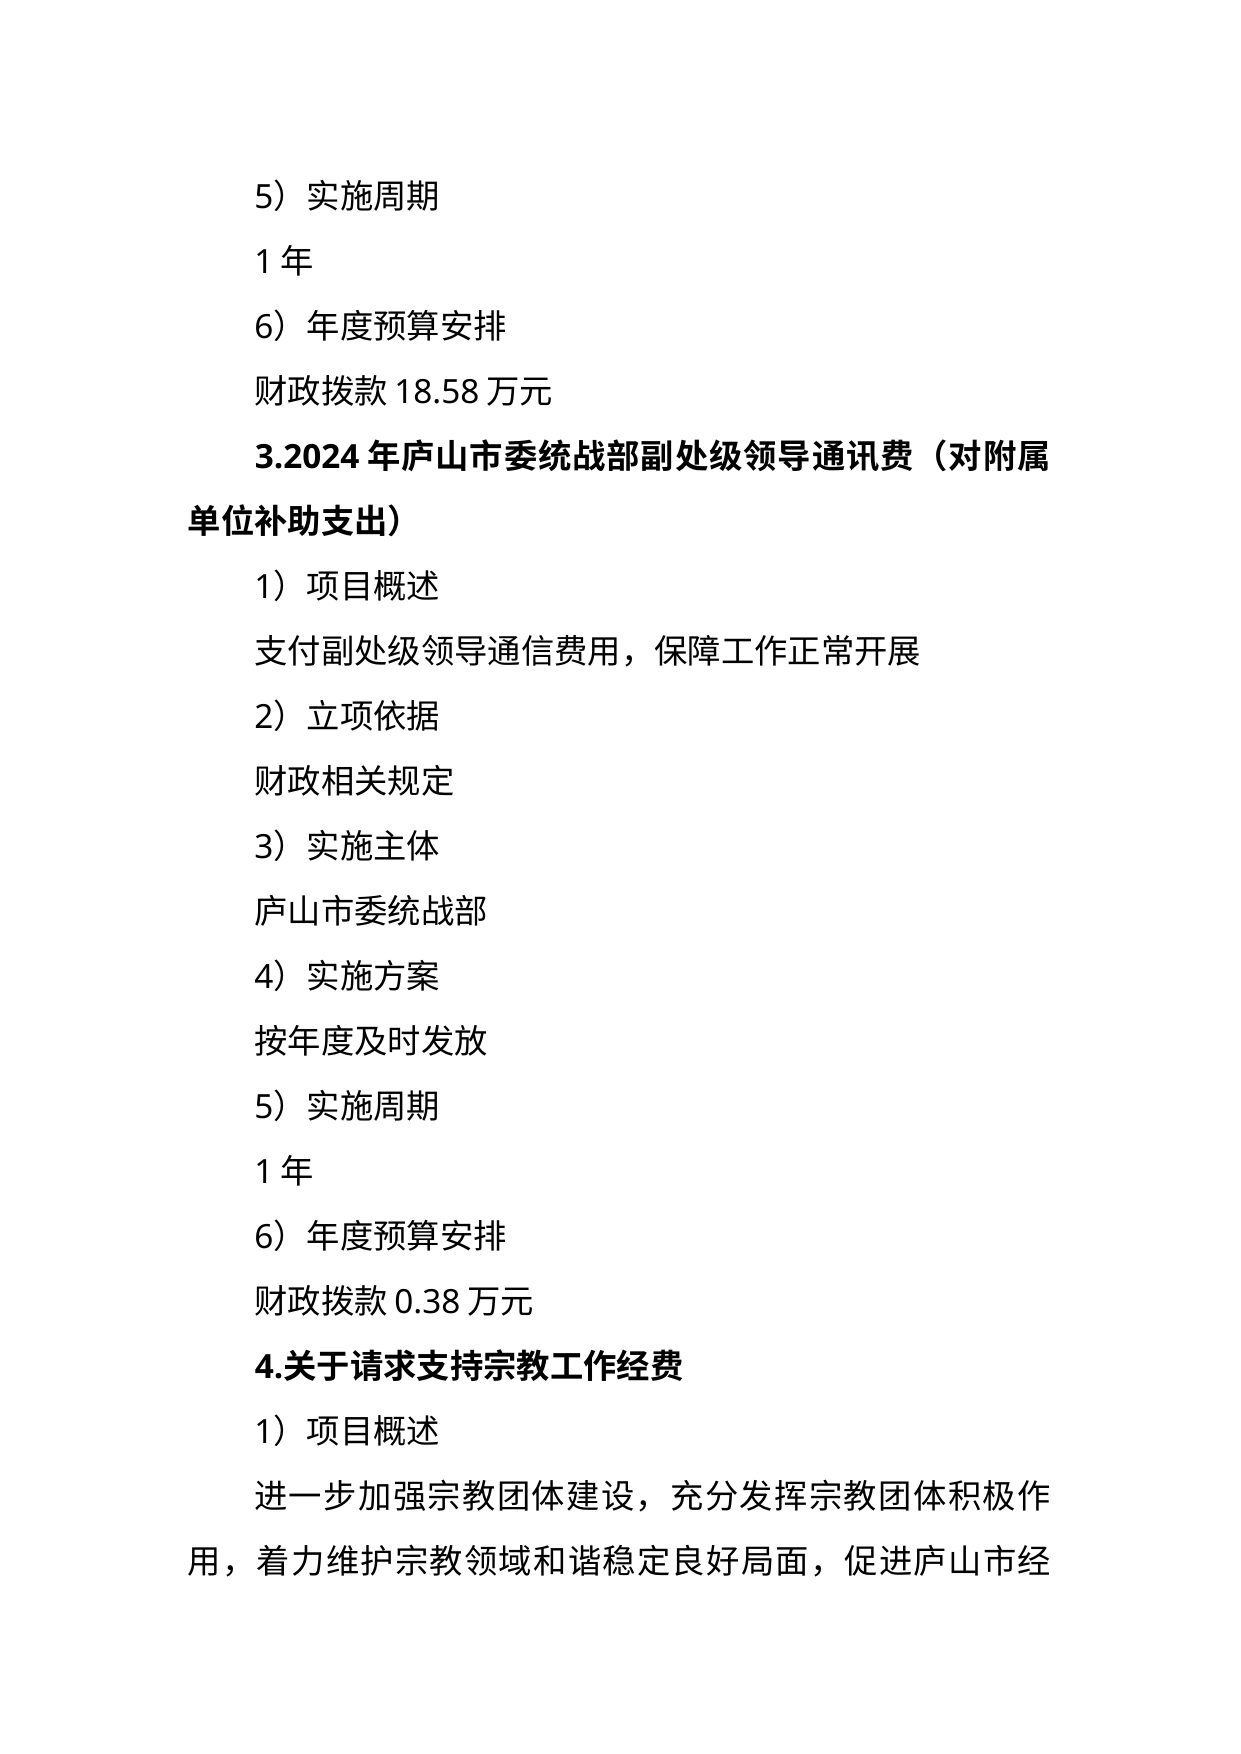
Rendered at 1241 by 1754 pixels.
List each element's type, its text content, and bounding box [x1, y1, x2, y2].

text 支付副处级领导通信费用，保障工作正常开展 [187, 617, 1053, 682]
text 6）年度预算安排 [187, 1202, 1053, 1267]
text 6）年度预算安排 [187, 292, 1053, 357]
text 财政拨款0.38万元 [187, 1267, 1053, 1332]
text 2）立项依据 [187, 682, 1053, 747]
text 3.2024年庐山市委统战部副处级领导通讯费（对附属单位补助支出） [187, 422, 1053, 552]
text 5）实施周期 [187, 1072, 1053, 1137]
text 1）项目概述 [187, 1397, 1053, 1462]
text 1）项目概述 [187, 552, 1053, 617]
text 按年度及时发放 [187, 1007, 1053, 1072]
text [187, 1462, 1053, 1592]
text 1年 [187, 227, 1053, 292]
text 3）实施主体 [187, 812, 1053, 877]
text 4）实施方案 [187, 942, 1053, 1007]
text 庐山市委统战部 [187, 877, 1053, 942]
text 财政相关规定 [187, 747, 1053, 812]
text 1年 [187, 1137, 1053, 1202]
text 财政拨款18.58万元 [187, 357, 1053, 422]
text 4.关于请求支持宗教工作经费 [187, 1332, 1053, 1397]
text 5）实施周期 [187, 162, 1053, 227]
